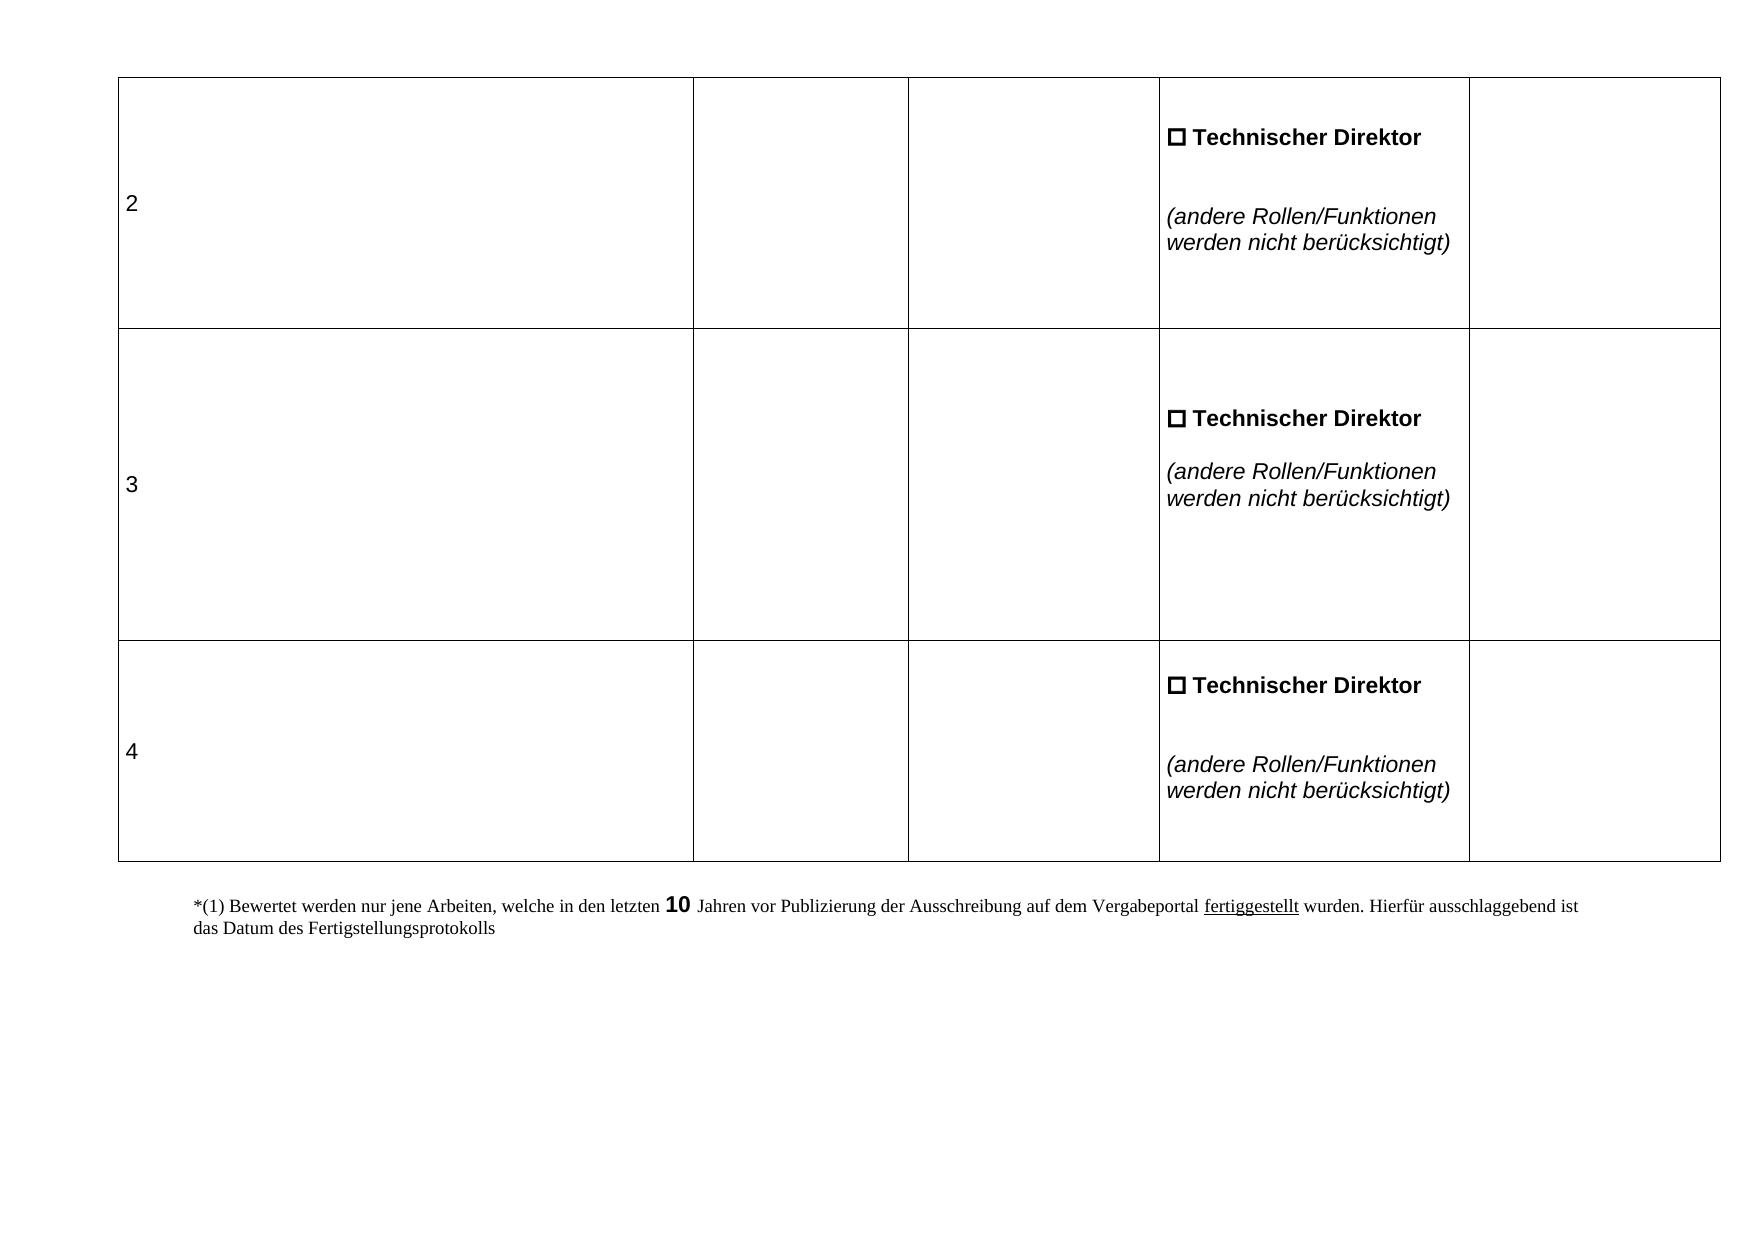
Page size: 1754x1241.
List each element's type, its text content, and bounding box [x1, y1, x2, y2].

table_cell [1470, 78, 1720, 328]
table_cell 3 [119, 329, 693, 640]
table_cell [694, 329, 908, 640]
table_cell [694, 641, 908, 861]
table_cell Technischer Direktor (andere Rollen/Funktionen werden nicht berücksichtigt) [1160, 641, 1469, 861]
table_cell [1470, 329, 1720, 640]
table_cell 2 [119, 78, 693, 328]
table_cell [909, 641, 1159, 861]
table_cell [694, 78, 908, 328]
table_cell [1470, 641, 1720, 861]
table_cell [1160, 78, 1469, 328]
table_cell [1160, 329, 1469, 640]
table_cell 4 [119, 641, 693, 861]
table_cell [909, 78, 1159, 328]
table_cell [909, 329, 1159, 640]
text *(1) Bewertet werden nur jene Arbeiten, welche in den letzten 10 Jahren vor Publizierung der Ausschreibung auf dem Vergabeportal fertiggestellt wurden. Hierfür ausschlaggebend ist das Datum des Fertigstellungsprotokolls [193, 891, 1606, 939]
